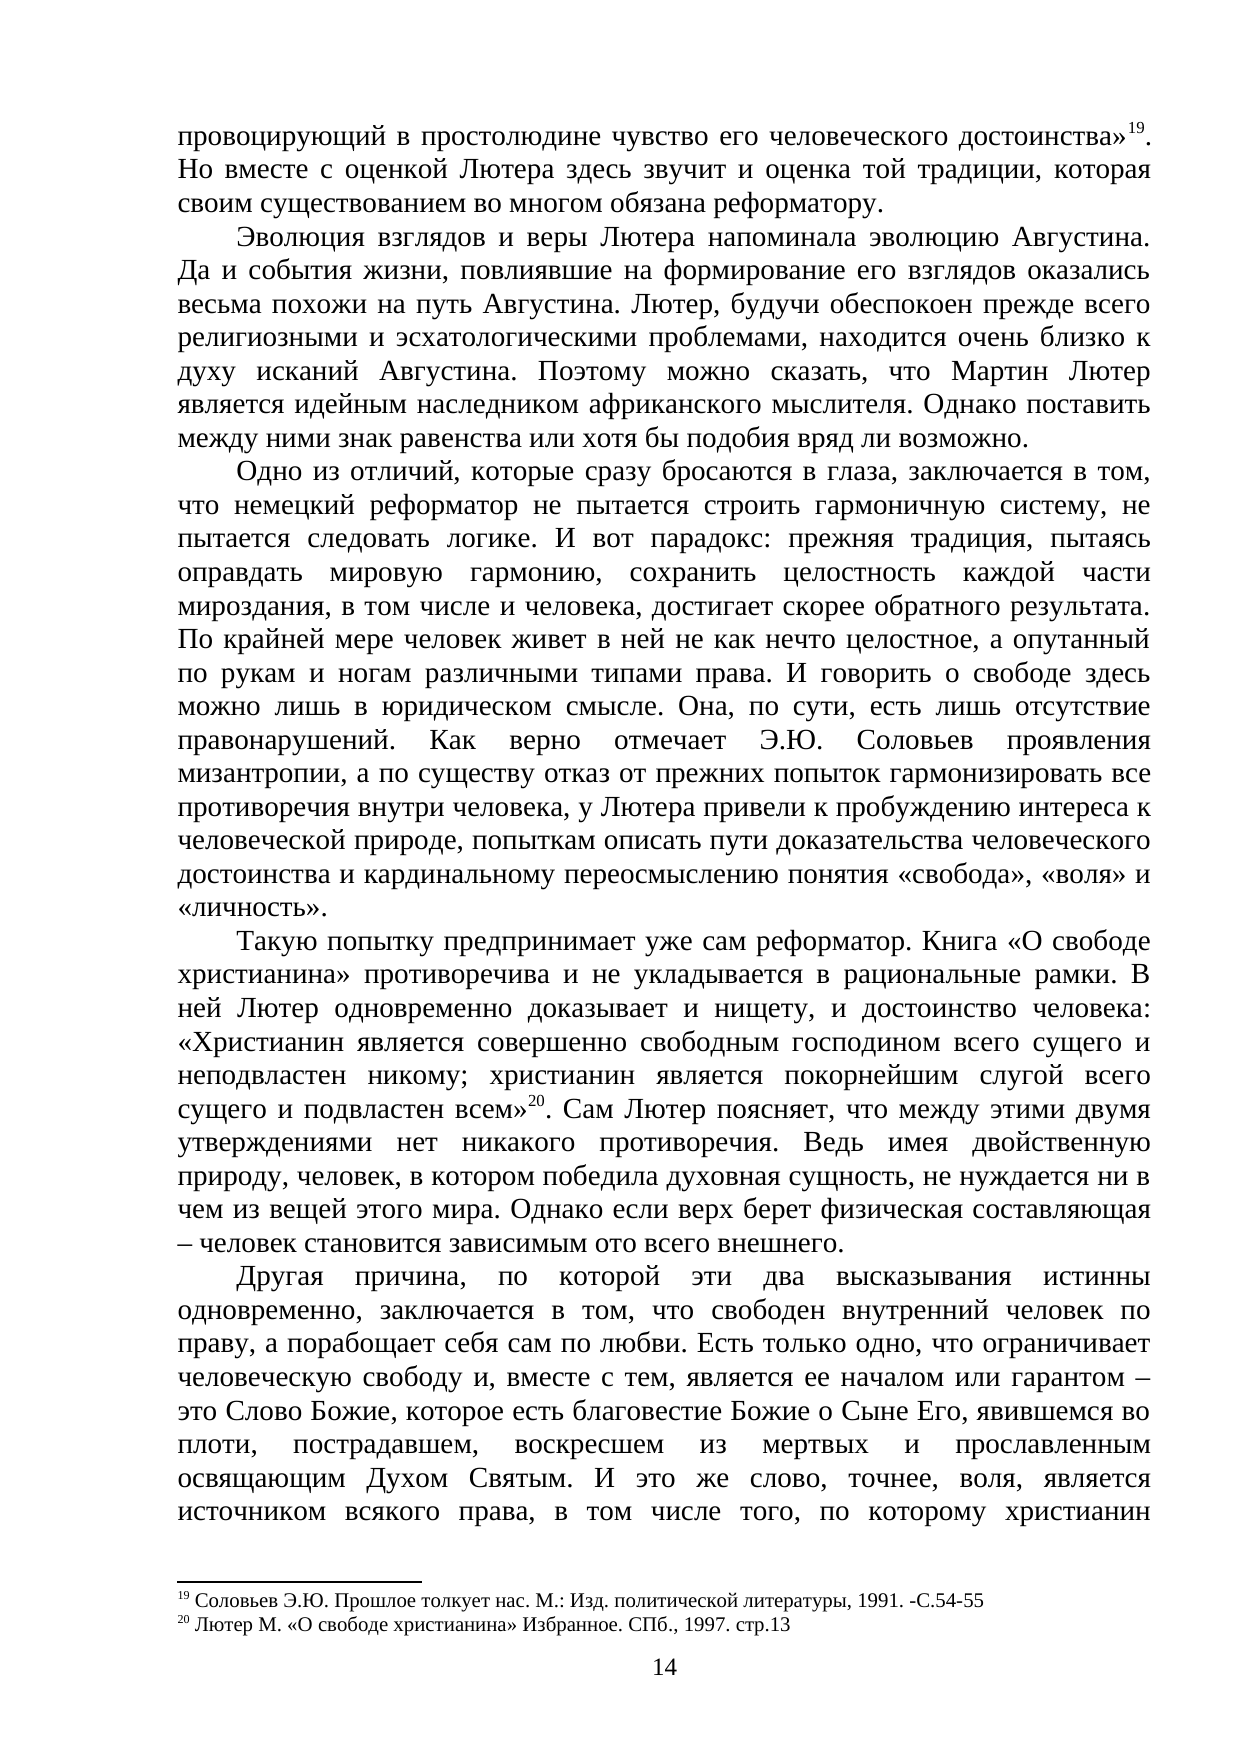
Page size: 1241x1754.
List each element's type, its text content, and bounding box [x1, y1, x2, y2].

text Такую попытку предпринимает уже сам реформатор. Книга «О свободе христианина» противоречива и не укладывается в рациональные рамки. В ней Лютер одновременно доказывает и нищету, и достоинство человека: «Христианин является совершенно свободным господином всего сущего и неподвластен никому; христианин является покорнейшим слугой всего сущего и подвластен всем». Сам Лютер поясняет, что между этими двумя утверждениями нет никакого противоречия. Ведь имея двойственную природу, человек, в котором победила духовная сущность, не нуждается ни в чем из вещей этого мира. Однако если верх берет физическая составляющая – человек становится зависимым ото всего внешнего. [177, 923, 1152, 1258]
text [177, 1258, 1152, 1527]
text Эволюция взглядов и веры Лютера напоминала эволюцию Августина. Да и события жизни, повлиявшие на формирование его взглядов оказались весьма похожи на путь Августина. Лютер, будучи обеспокоен прежде всего религиозными и эсхатологическими проблемами, находится очень близко к духу исканий Августина. Поэтому можно сказать, что Мартин Лютер является идейным наследником африканского мыслителя. Однако поставить между ними знак равенства или хотя бы подобия вряд ли возможно. [177, 219, 1152, 453]
text Одно из отличий, которые сразу бросаются в глаза, заключается в том, что немецкий реформатор не пытается строить гармоничную систему, не пытается следовать логике. И вот парадокс: прежняя традиция, пытаясь оправдать мировую гармонию, сохранить целостность каждой части мироздания, в том числе и человека, достигает скорее обратного результата. По крайней мере человек живет в ней не как нечто целостное, а опутанный по рукам и ногам различными типами права. И говорить о свободе здесь можно лишь в юридическом смысле. Она, по сути, есть лишь отсутствие правонарушений. Как верно отмечает Э.Ю. Соловьев проявления мизантропии, а по существу отказ от прежних попыток гармонизировать все противоречия внутри человека, у Лютера привели к пробуждению интереса к человеческой природе, попыткам описать пути доказательства человеческого достоинства и кардинальному переосмыслению понятия «свобода», «воля» и «личность». [177, 453, 1152, 923]
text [177, 118, 1152, 219]
